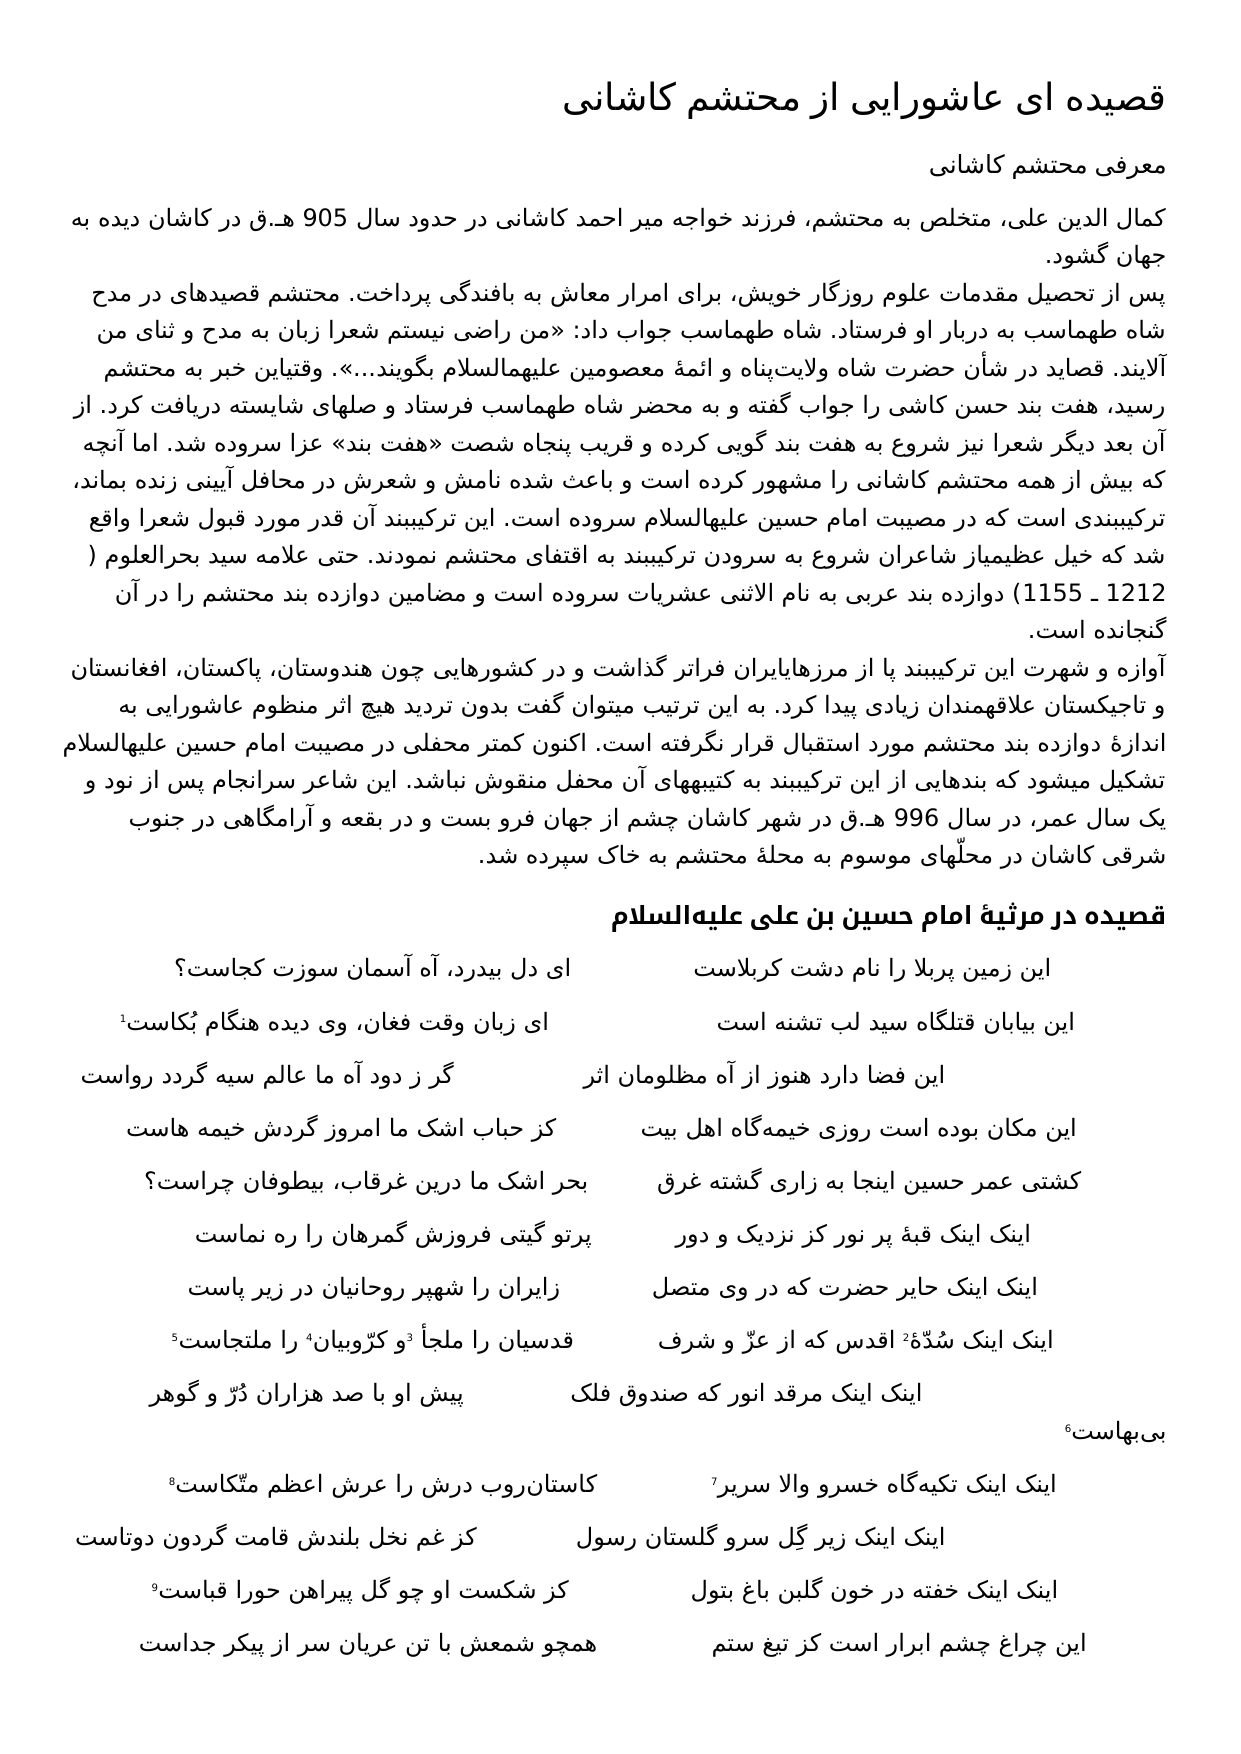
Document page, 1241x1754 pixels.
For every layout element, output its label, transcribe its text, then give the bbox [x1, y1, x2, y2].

text اینک اینک قبۀ پر نور کز نزدیک و دور پرتو گیتی فروزش گمرهان را ره نماست [59, 1211, 1167, 1248]
text این مکان بوده است روزی خیمه‌گاه اهل بیت کز حباب اشک ما امروز گردش خیمه هاست [59, 1104, 1167, 1142]
text پس از تحصیل مقدمات علوم روزگار خویش، برای ‏امرار معاش به بافندگی پرداخت. محتشم قصیده‏ای در مدح شاه طهماسب به دربار او فرستاد. شاه طهماسب جواب داد: «من راضی نیستم شعرا زبان به مدح و ثنای من آلایند. قصاید در شأن حضرت شاه ولایت‌پناه و ائمۀ معصومین علیهم‏السلام بگویند...». وقتی‏این خبر به محتشم رسید، هفت بند حسن کاشی را جواب گفته و به محضر شاه طهماسب فرستاد و صله‏ای شایسته دریافت کرد. از آن بعد دیگر شعرا نیز شروع به هفت بند گویی کرده و قریب پنجاه شصت «هفت بند» عزا سروده شد. اما آنچه که بیش از همه محتشم کاشانی را مشهور کرده است و باعث شده نامش و شعرش در محافل آیینی زنده بماند، ترکیب‏بندی است که در مصیبت امام حسین علیه‏السلام سروده است. این ترکیب‏بند آن قدر مورد قبول شعرا واقع شد که خیل عظیمی‏از شاعران شروع به سرودن ترکیب‏بند به اقتفای محتشم نمودند. حتی علامه سید بحرالعلوم (1212 ـ 1155) دوازده بند عربی به نام الاثنی عشریات سروده است و مضامین دوازده بند محتشم را در آن گنجانده است. [59, 269, 1167, 644]
text اینک اینک حایر حضرت که در وی متصل زایران را شهپر روحانیان در زیر پاست [59, 1264, 1167, 1301]
text اینک اینک تکیه‌گاه خسرو والا سریر7 کاستان‌روب درش را عرش اعظم متّکاست8 [59, 1461, 1167, 1498]
text اینک اینک خفته در خون گلبن باغ بتول کز شکست او چو گل پیراهن حورا قباست9 [59, 1567, 1167, 1604]
text این بیابان قتلگاه سید لب تشنه است ای زبان وقت فغان، وی دیده هنگام بُکاست1 [59, 998, 1167, 1036]
text قصیده در مرثیۀ ‏امام حسین بن علی علیه‌السلام [59, 901, 1167, 929]
text اینک اینک زیر گِل سرو گلستان رسول کز غم نخل بلندش قامت گردون دوتاست [59, 1514, 1167, 1551]
text کمال الدین علی، متخلص به محتشم، فرزند خواجه میر احمد کاشانی در حدود سال 905 هـ.ق در کاشان دیده به جهان گشود. [59, 194, 1167, 269]
text قصیده ای عاشورایی از محتشم کاشانی [59, 76, 1167, 119]
text کشتی عمر حسین اینجا به زاری گشته غرق بحر اشک ما درین غرقاب، بی‏طوفان چراست؟ [59, 1157, 1167, 1195]
text آوازه و شهرت این ترکیب‏بند پا از مرز‏های‏ایران فراتر گذاشت و در کشور‏هایی چون هندوستان، پاکستان، افغانستان و تاجیکستان علاقه‏مندان زیادی پیدا کرد. به این ترتیب می‏توان گفت بدون تردید هیچ اثر منظوم عاشورایی به اندازۀ دوازده بند محتشم مورد استقبال قرار نگرفته است. اکنون کم‏تر محفلی در مصیبت امام حسین علیه‏السلام تشکیل می‏شود که بند‏هایی از این ترکیب‏بند به کتیبه‏های آن محفل منقوش نباشد. این شاعر سرانجام پس از نود و یک سال عمر، در سال 996 هـ.ق در شهر کاشان چشم از جهان فرو بست و در بقعه و آرامگاهی در جنوب شرقی کاشان در محلّه‏ای موسوم به محلۀ محتشم به خاک سپرده شد. [59, 644, 1167, 869]
text این چراغ چشم ابرار است کز تیغ ستم همچو شمعش با تن عریان سر از پیکر جداست [59, 1620, 1167, 1657]
text اینک اینک سُدّۀ2 اقدس که از عزّ و شرف قدسیان را ملجأ 3و کرّوبیان4 را ملتجاست5 [59, 1317, 1167, 1354]
text این زمین پربلا را نام دشت کربلاست ای دل بی‏درد، آه آسمان سوزت کجاست؟ [59, 945, 1167, 982]
text معرفی محتشم کاشانی [59, 150, 1167, 179]
text اینک اینک مرقد انور که صندوق فلک پیش او با صد هزاران دُرّ و گوهر بی‌بهاست6 [59, 1370, 1167, 1445]
text این فضا دارد هنوز از آه مظلومان اثر گر ز دود آه ما عالم سیه گردد رواست [59, 1051, 1167, 1089]
